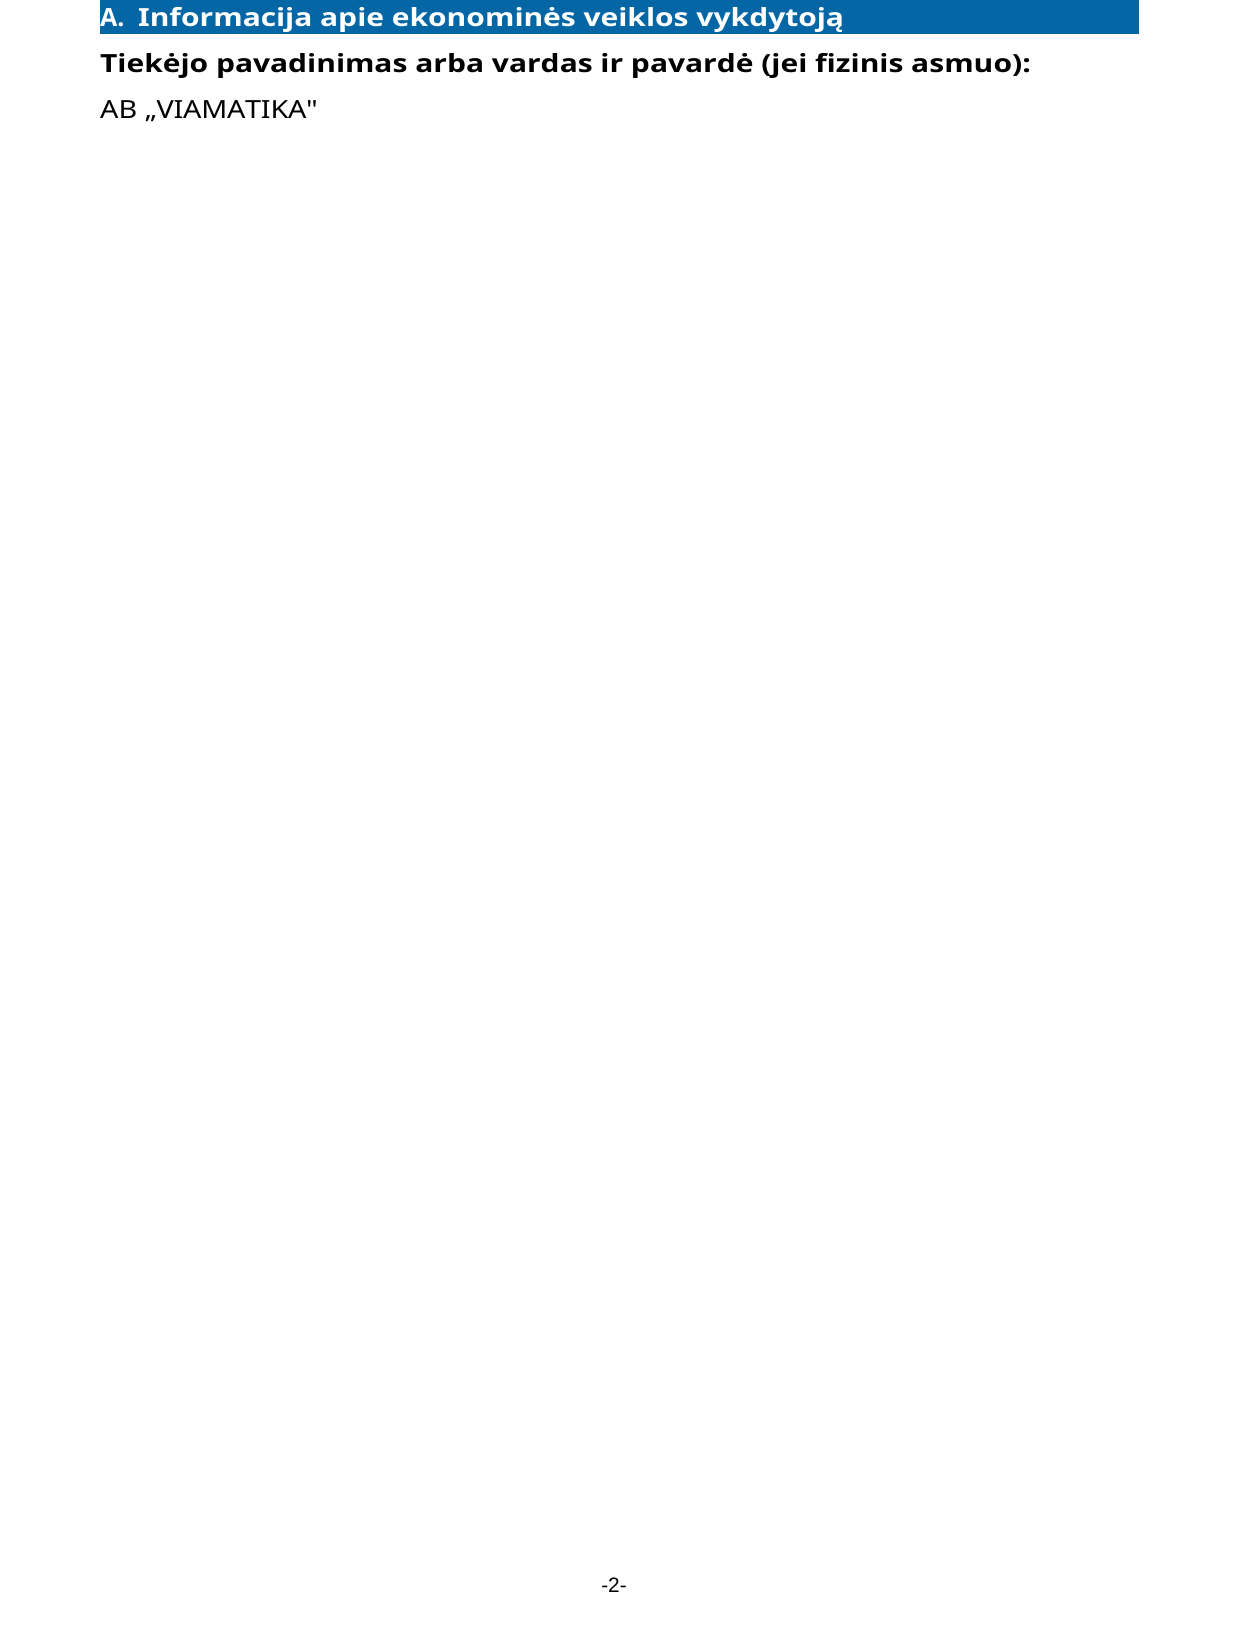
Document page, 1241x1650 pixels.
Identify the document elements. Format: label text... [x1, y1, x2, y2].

text AB „VIAMATIKA" [100, 92, 1155, 126]
subtitle Informacija apie ekonominės veiklos vykdytoją Tiekėjo pavadinimas arba vardas ir pavardė (jei fizinis asmuo): [100, 0, 1140, 80]
